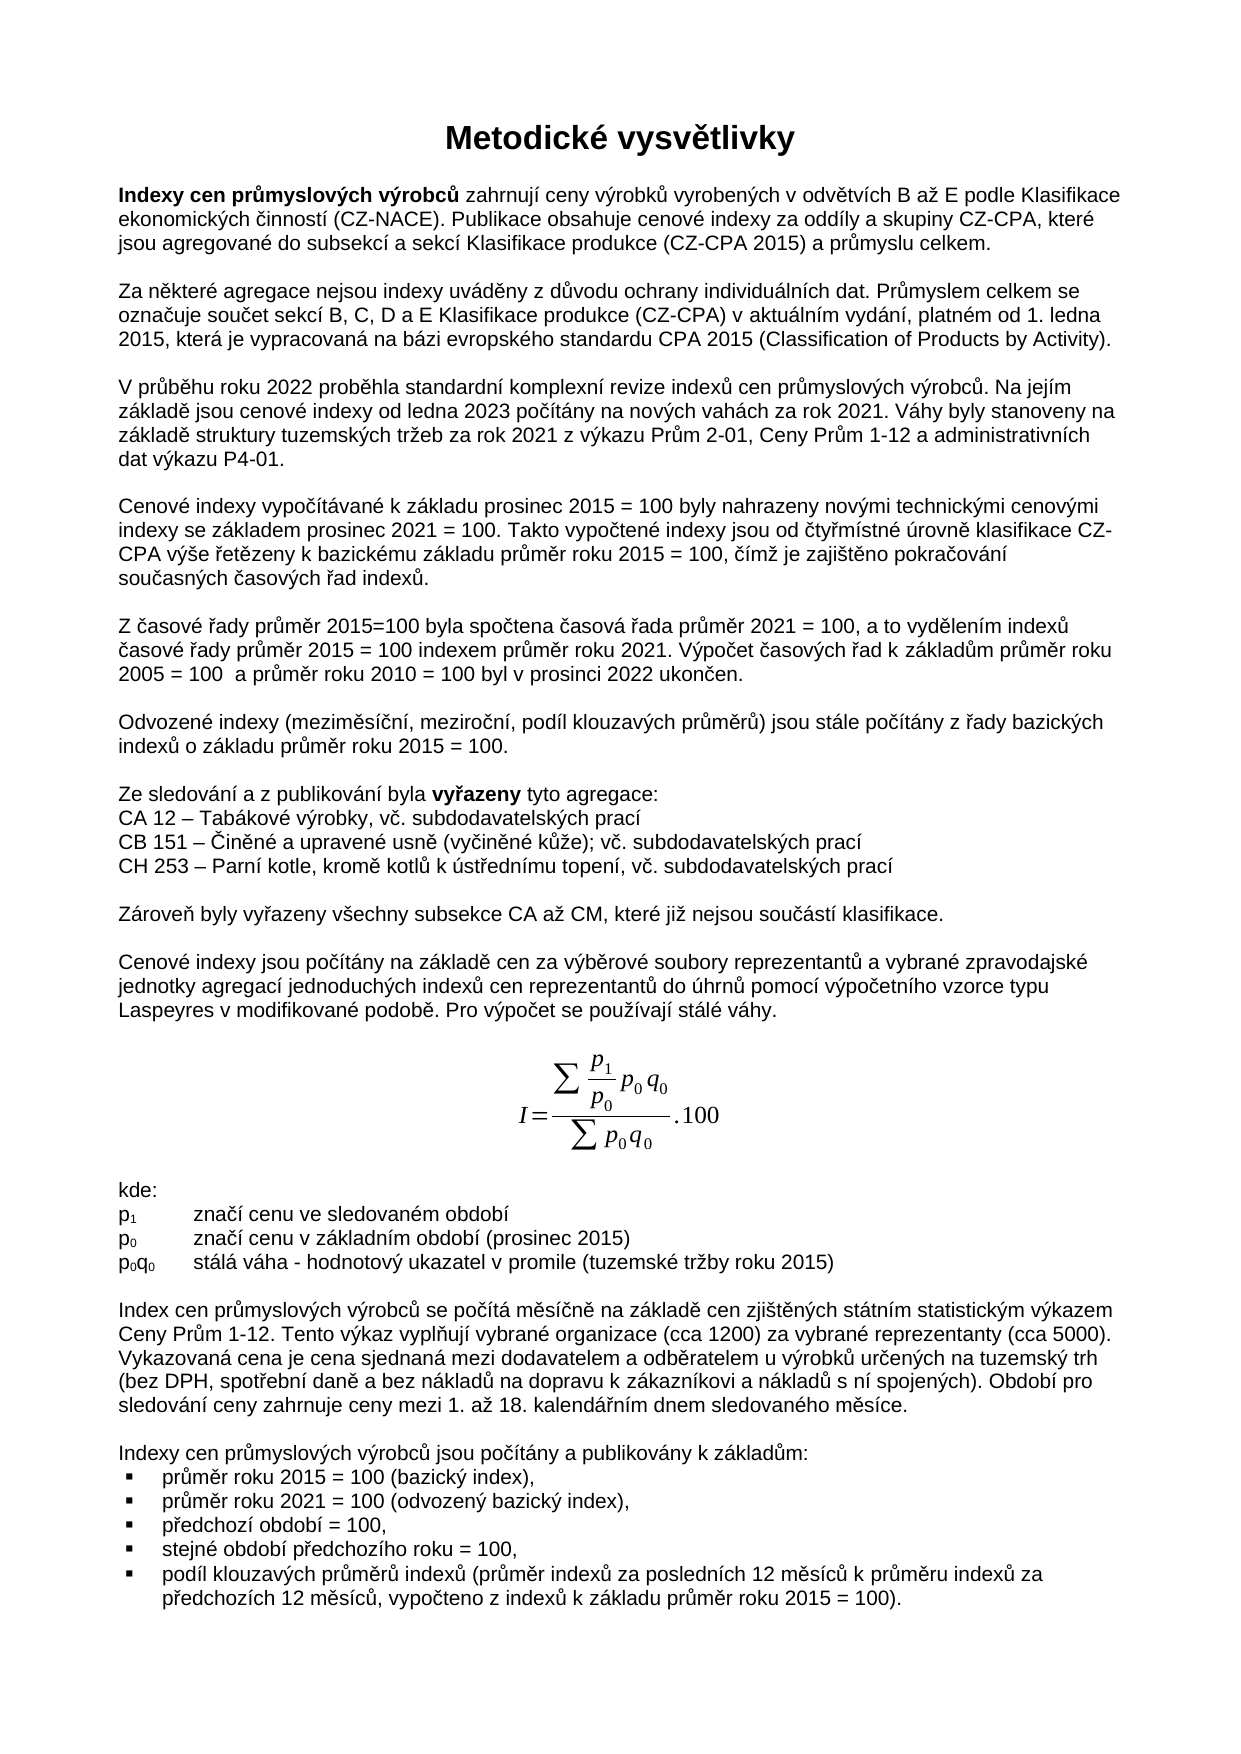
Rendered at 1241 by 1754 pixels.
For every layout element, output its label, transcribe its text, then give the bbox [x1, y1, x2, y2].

title Metodické vysvětlivky [118, 118, 1122, 157]
text Odvozené indexy (meziměsíční, meziroční, podíl klouzavých průměrů) jsou stále počítány z řady bazických indexů o základu průměr roku 2015 = 100. [118, 710, 1122, 758]
text p1 značí cenu ve sledovaném období [118, 1202, 1122, 1226]
text CH 253 – Parní kotle, kromě kotlů k ústřednímu topení, vč. subdodavatelských prací [118, 854, 1122, 878]
text Cenové indexy vypočítávané k základu prosinec 2015 = 100 byly nahrazeny novými technickými cenovými indexy se základem prosinec 2021 = 100. Takto vypočtené indexy jsou od čtyřmístné úrovně klasifikace CZ-CPA výše řetězeny k bazickému základu průměr roku 2015 = 100, čímž je zajištěno pokračování současných časových řad indexů. [118, 494, 1122, 590]
text CB 151 – Činěné a upravené usně (vyčiněné kůže); vč. subdodavatelských prací [118, 830, 1122, 854]
text kde: [118, 1178, 1122, 1202]
text Cenové indexy jsou počítány na základě cen za výběrové soubory reprezentantů a vybrané zpravodajské jednotky agregací jednoduchých indexů cen reprezentantů do úhrnů pomocí výpočetního vzorce typu Laspeyres v modifikované podobě. Pro výpočet se používají stálé váhy. [118, 949, 1122, 1021]
text p0 značí cenu v základním období (prosinec 2015) [118, 1226, 1122, 1249]
list předchozí období = 100, [124, 1513, 1122, 1537]
text Z časové řady průměr 2015=100 byla spočtena časová řada průměr 2021 = 100, a to vydělením indexů časové řady průměr 2015 = 100 indexem průměr roku 2021. Výpočet časových řad k základům průměr roku 2005 = 100 a průměr roku 2010 = 100 byl v prosinci 2022 ukončen. [118, 614, 1122, 686]
text Indexy cen průmyslových výrobců jsou počítány a publikovány k základům: [118, 1441, 1122, 1465]
text Index cen průmyslových výrobců se počítá měsíčně na základě cen zjištěných státním statistickým výkazem Ceny Prům 1-12. Tento výkaz vyplňují vybrané organizace (cca 1200) za vybrané reprezentanty (cca 5000). Vykazovaná cena je cena sjednaná mezi dodavatelem a odběratelem u výrobků určených na tuzemský trh (bez DPH, spotřební daně a bez nákladů na dopravu k zákazníkovi a nákladů s ní spojených). Období pro sledování ceny zahrnuje ceny mezi 1. až 18. kalendářním dnem sledovaného měsíce. [118, 1297, 1122, 1417]
text Ze sledování a z publikování byla vyřazeny tyto agregace: [118, 782, 1122, 806]
text Zároveň byly vyřazeny všechny subsekce CA až CM, které již nejsou součástí klasifikace. [118, 902, 1122, 926]
list stejné období předchozího roku = 100, [124, 1537, 1122, 1561]
list průměr roku 2021 = 100 (odvozený bazický index), [124, 1489, 1122, 1513]
text p0q0 stálá váha - hodnotový ukazatel v promile (tuzemské tržby roku 2015) [118, 1249, 1122, 1273]
text V průběhu roku 2022 proběhla standardní komplexní revize indexů cen průmyslových výrobců. Na jejím základě jsou cenové indexy od ledna 2023 počítány na nových vahách za rok 2021. Váhy byly stanoveny na základě struktury tuzemských tržeb za rok 2021 z výkazu Prům 2-01, Ceny Prům 1-12 a administrativních dat výkazu P4-01. [118, 374, 1122, 470]
text CA 12 – Tabákové výrobky, vč. subdodavatelských prací [118, 806, 1122, 830]
text Za některé agregace nejsou indexy uváděny z důvodu ochrany individuálních dat. Průmyslem celkem se označuje součet sekcí B, C, D a E Klasifikace produkce (CZ-CPA) v aktuálním vydání, platném od 1. ledna 2015, která je vypracovaná na bázi evropského standardu CPA 2015 (Classification of Products by Activity). [118, 279, 1122, 351]
list podíl klouzavých průměrů indexů (průměr indexů za posledních 12 měsíců k průměru indexů za předchozích 12 měsíců, vypočteno z indexů k základu průměr roku 2015 = 100). [124, 1561, 1122, 1609]
list průměr roku 2015 = 100 (bazický index), [124, 1465, 1122, 1489]
text Indexy cen průmyslových výrobců zahrnují ceny výrobků vyrobených v odvětvích B až E podle Klasifikace ekonomických činností (CZ-NACE). Publikace obsahuje cenové indexy za oddíly a skupiny CZ-CPA, které jsou agregované do subsekcí a sekcí Klasifikace produkce (CZ-CPA 2015) a průmyslu celkem. [118, 183, 1122, 255]
